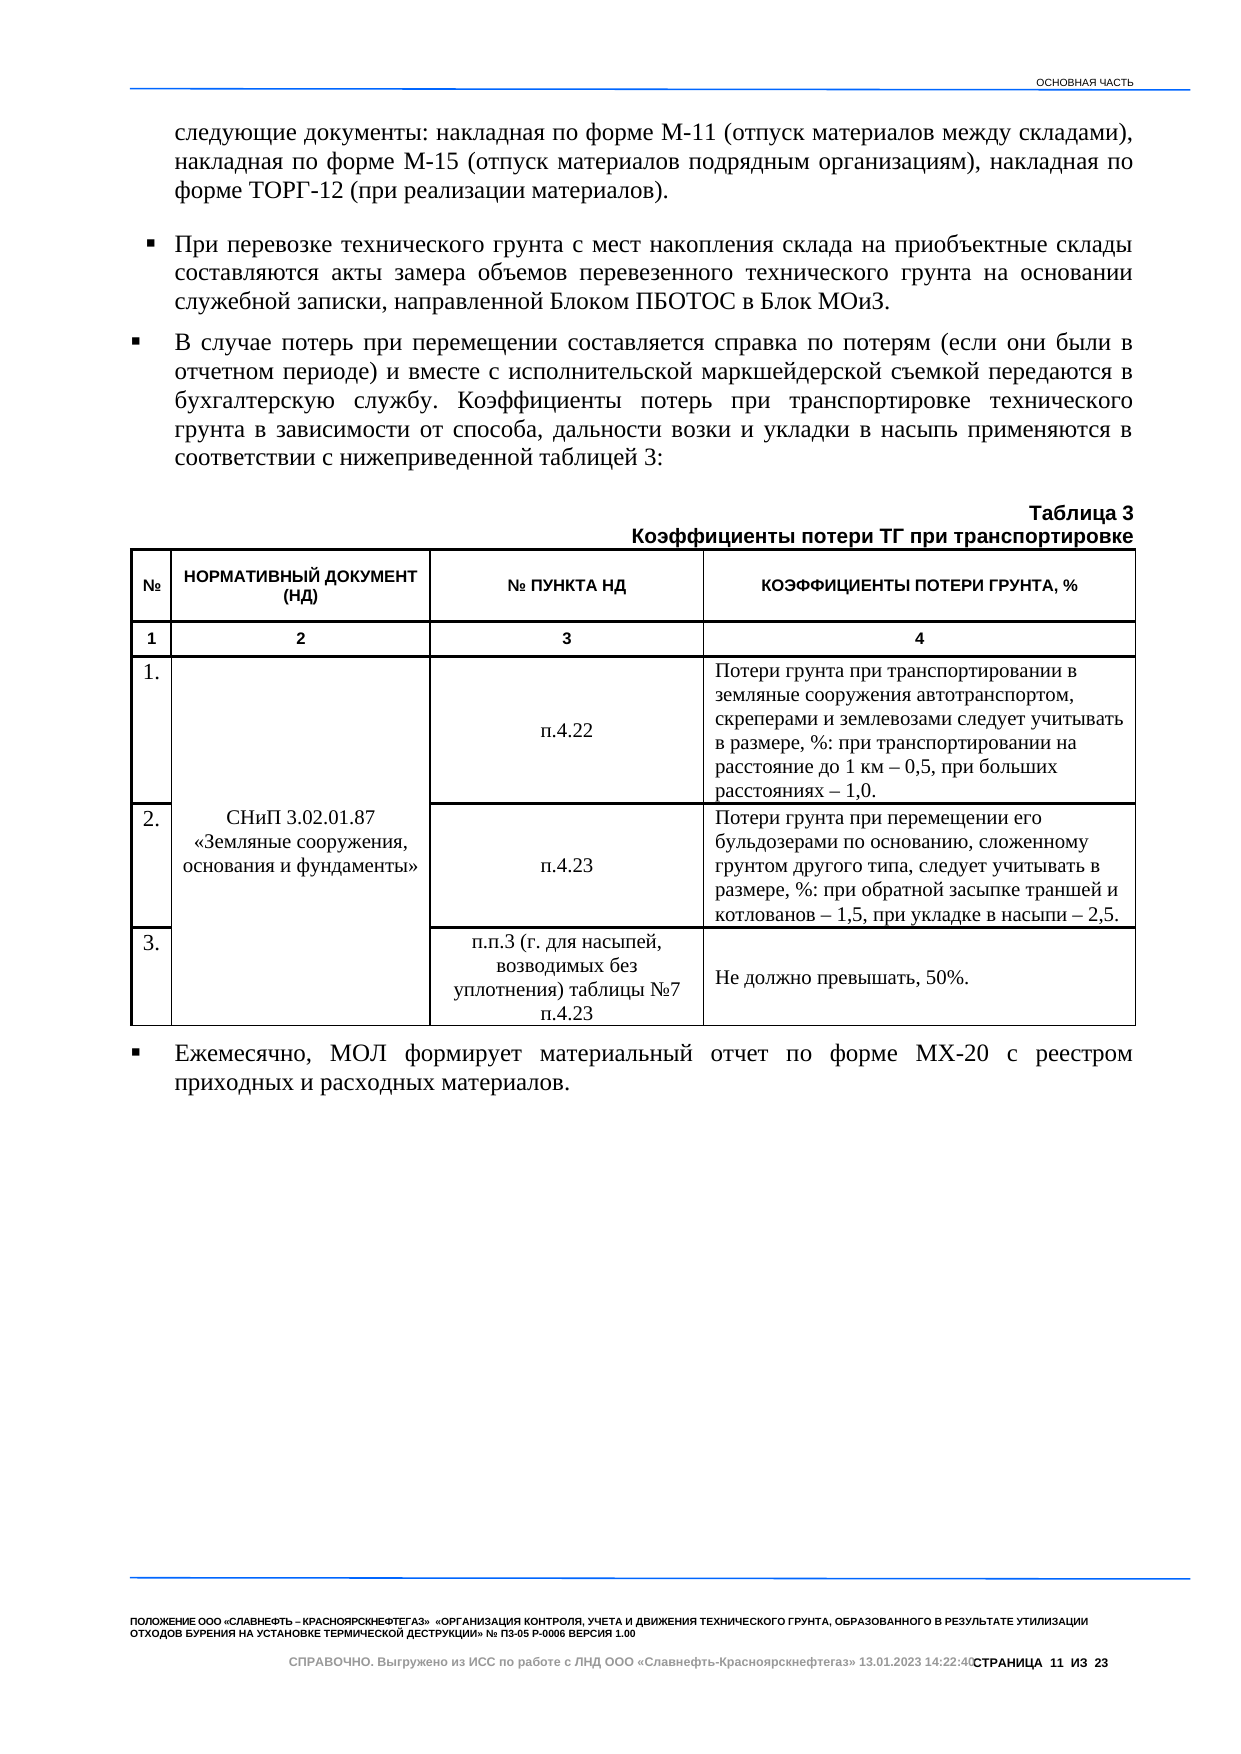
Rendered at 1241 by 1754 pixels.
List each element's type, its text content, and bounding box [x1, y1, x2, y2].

table_cell СНиП 3.02.01.87 «Земляные сооружения, основания и фундаменты» [172, 658, 429, 1025]
list Ежемесячно, МОЛ формирует материальный отчет по форме МХ-20 с реестром приходных и расходных материалов. [130, 1038, 1134, 1096]
table_cell Не должно превышать, 50%. [704, 929, 1135, 1025]
table_header № [133, 551, 170, 620]
text Таблица 3 [130, 500, 1134, 524]
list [130, 117, 1134, 204]
table_cell 3 [431, 623, 703, 654]
table_cell п.п.3 (г. для насыпей, возводимых без уплотнения) таблицы №7 п.4.23 [431, 929, 703, 1025]
table_cell 3. [133, 929, 171, 1025]
table_header Нормативный документ (НД) [172, 551, 429, 620]
table_header коэффициенты потери грунта, % [704, 551, 1135, 620]
list В случае потерь при перемещении составляется справка по потерям (если они были в отчетном периоде) и вместе с исполнительской маркшейдерской съемкой передаются в бухгалтерскую службу. Коэффициенты потерь при транспортировке технического грунта в зависимости от способа, дальности возки и укладки в насыпь применяются в соответствии с нижеприведенной таблицей 3: [130, 327, 1134, 471]
table_cell Потери грунта при транспортировании в земляные сооружения автотранспортом, скреперами и землевозами следует учитывать в размере, %: при транспортировании на расстояние до 1 км – 0,5, при больших расстояниях – 1,0. [704, 658, 1135, 802]
table_cell Потери грунта при перемещении его бульдозерами по основанию, сложенному грунтом другого типа, следует учитывать в размере, %: при обратной засыпке траншей и котлованов – 1,5, при укладке в насыпи – 2,5. [704, 805, 1135, 926]
table_cell п.4.22 [431, 658, 703, 802]
table_cell 2 [172, 623, 429, 654]
table_cell 1. [133, 658, 171, 802]
list При перевозке технического грунта с мест накопления склада на приобъектные склады составляются акты замера объемов перевезенного технического грунта на основании служебной записки, направленной Блоком ПБОТОС в Блок МОиЗ. [145, 229, 1134, 315]
table_cell п.4.23 [431, 805, 703, 926]
table_cell 4 [704, 623, 1135, 654]
table_cell 1 [133, 623, 170, 654]
text Коэффициенты потери ТГ при транспортировке [130, 524, 1134, 548]
table_header № пункта НД [431, 551, 703, 620]
table_cell 2. [133, 805, 171, 926]
